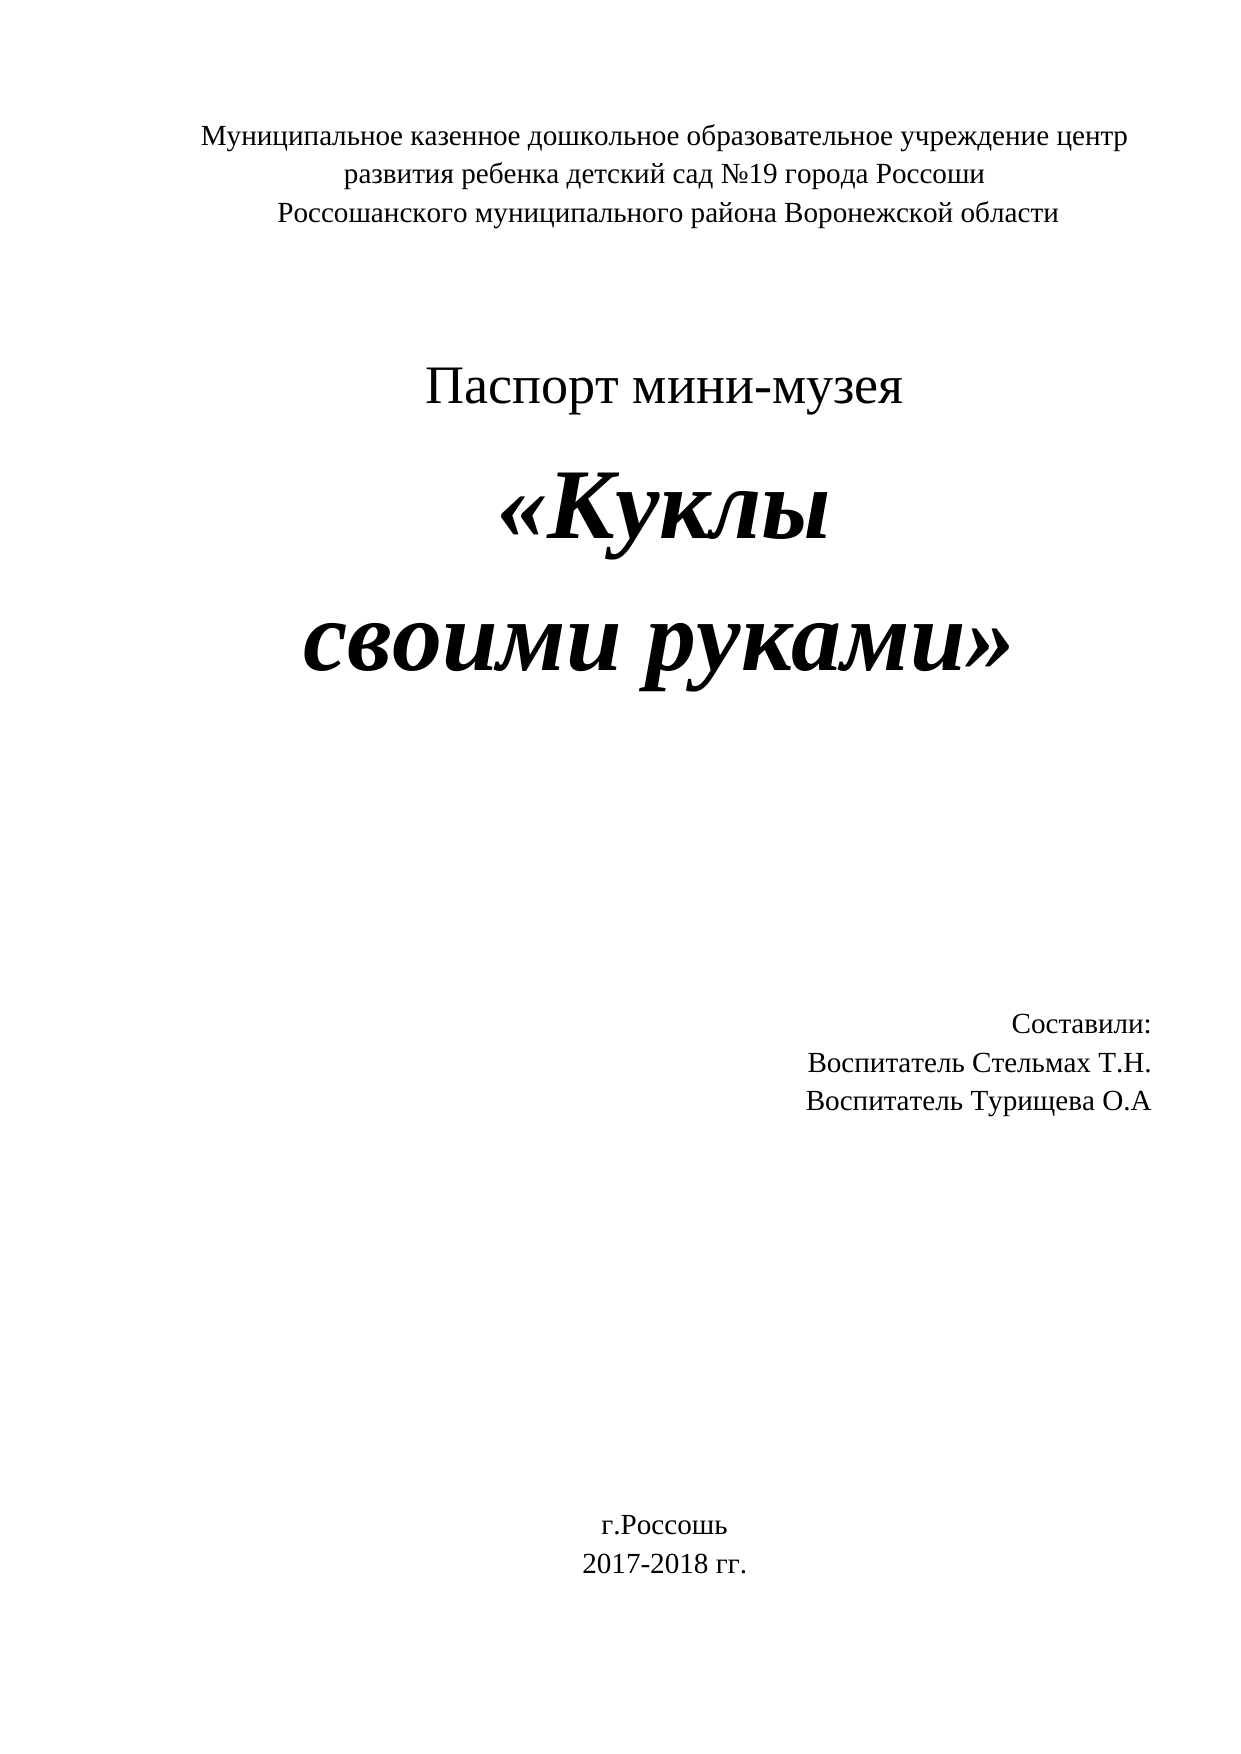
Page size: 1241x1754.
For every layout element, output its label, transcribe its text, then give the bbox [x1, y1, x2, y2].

text своими руками» [177, 577, 1152, 692]
text Воспитатель Стельмах Т.Н. [177, 1045, 1152, 1078]
text 2017-2018 гг. [177, 1546, 1152, 1579]
text Составили: [177, 1006, 1152, 1040]
text г.Россошь [177, 1507, 1152, 1541]
text «Куклы [177, 445, 1152, 560]
text Воспитатель Турищева О.А [177, 1083, 1152, 1117]
text Россошанского муниципального района Воронежской области [177, 195, 1152, 229]
text Муниципальное казенное дошкольное образовательное учреждение центр развития ребенка детский сад №19 города Россоши [177, 118, 1152, 190]
text Паспорт мини-музея [177, 352, 1152, 415]
